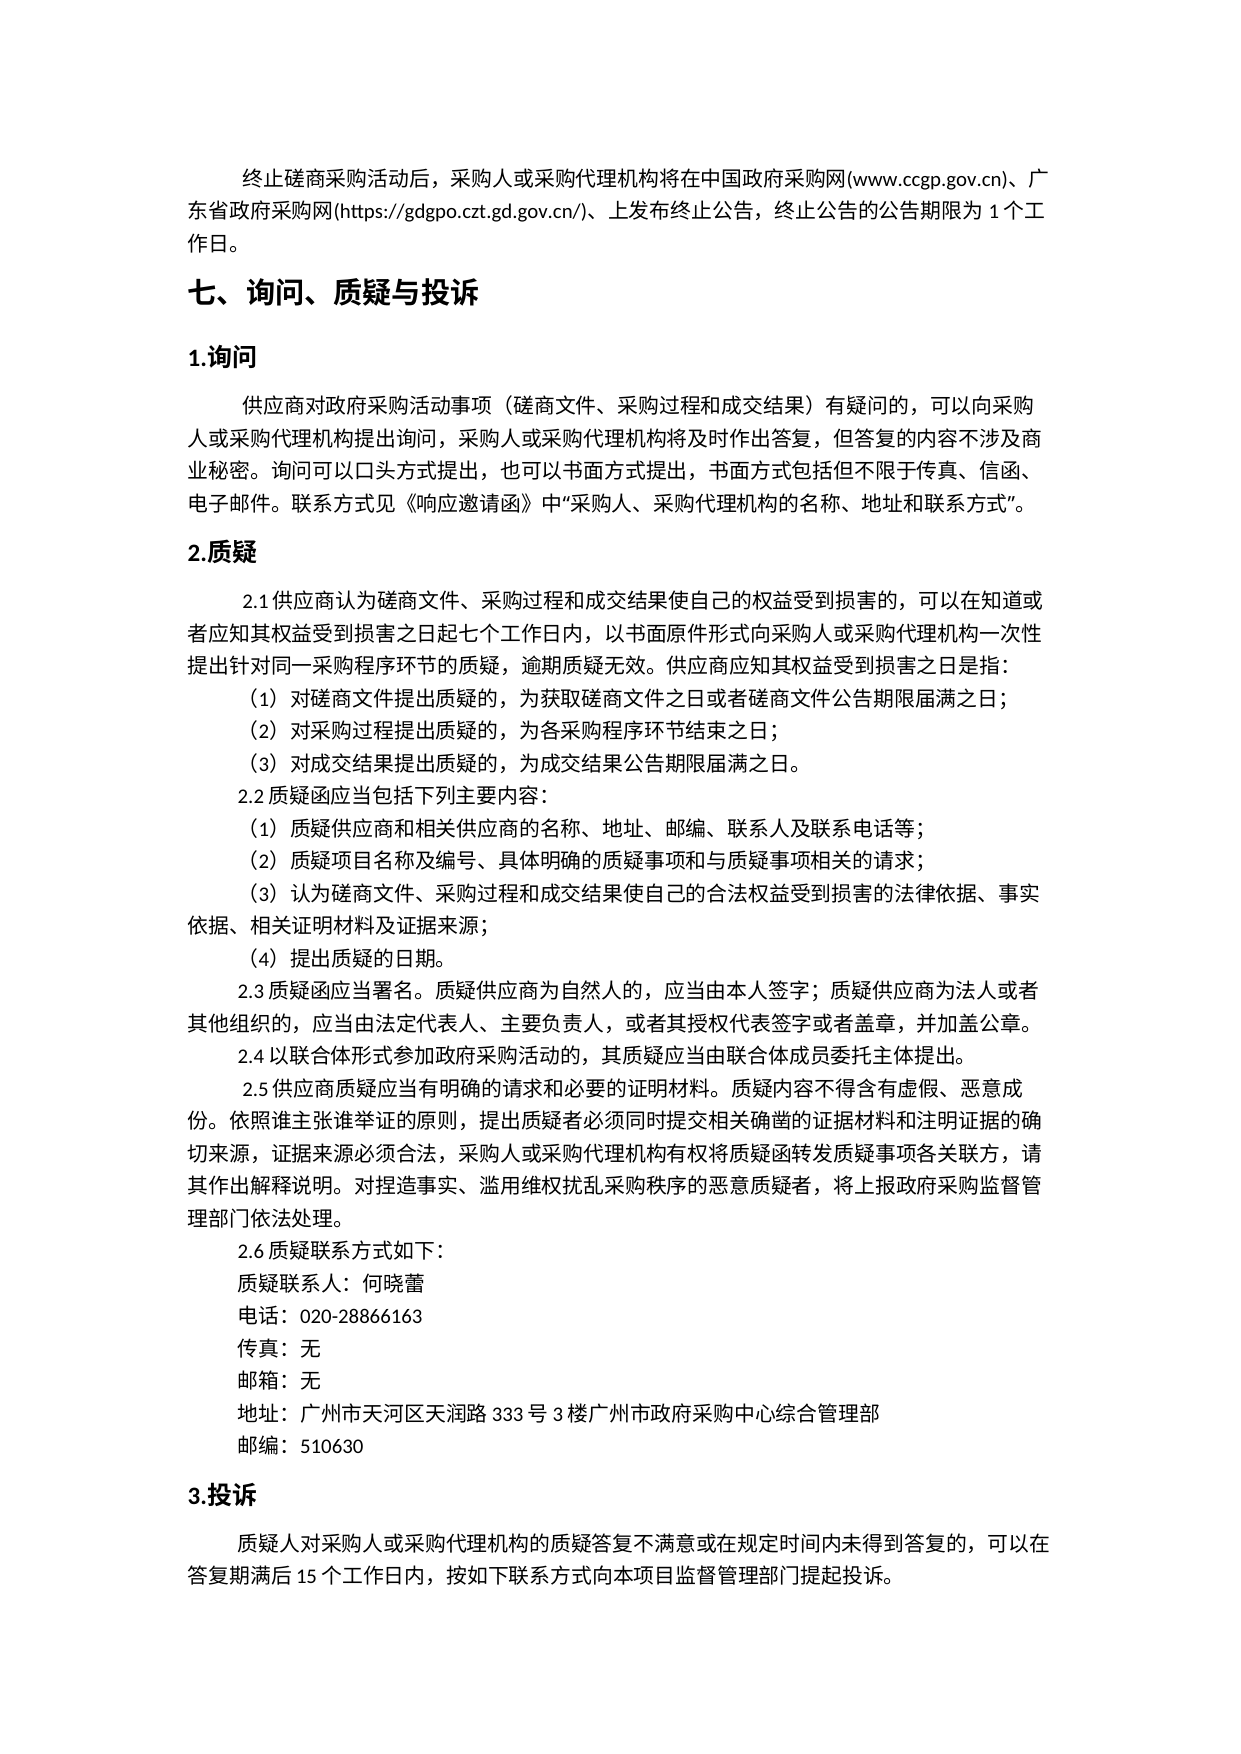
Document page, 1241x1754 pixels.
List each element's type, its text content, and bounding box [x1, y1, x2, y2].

text 供应商对政府采购活动事项（磋商文件、采购过程和成交结果）有疑问的，可以向采购人或采购代理机构提出询问，采购人或采购代理机构将及时作出答复，但答复的内容不涉及商业秘密。询问可以口头方式提出，也可以书面方式提出，书面方式包括但不限于传真、信函、电子邮件。联系方式见《响应邀请函》中“采购人、采购代理机构的名称、地址和联系方式”。 [187, 389, 1053, 519]
text （1）质疑供应商和相关供应商的名称、地址、邮编、联系人及联系电话等； [187, 812, 1053, 844]
text 终止磋商采购活动后，采购人或采购代理机构将在中国政府采购网(www.ccgp.gov.cn)、广东省政府采购网(https://gdgpo.czt.gd.gov.cn/)、上发布终止公告，终止公告的公告期限为 1 个工作日。 [187, 162, 1053, 259]
text 2.3质疑函应当署名。质疑供应商为自然人的，应当由本人签字；质疑供应商为法人或者其他组织的，应当由法定代表人、主要负责人，或者其授权代表签字或者盖章，并加盖公章。 [187, 974, 1053, 1039]
text 2.2质疑函应当包括下列主要内容： [187, 779, 1053, 812]
text 传真：无 [187, 1332, 1053, 1364]
text （2）质疑项目名称及编号、具体明确的质疑事项和与质疑事项相关的请求； [187, 844, 1053, 877]
text 质疑联系人：何晓蕾 [187, 1267, 1053, 1299]
text 七、询问、质疑与投诉 [187, 259, 1053, 324]
text （3）认为磋商文件、采购过程和成交结果使自己的合法权益受到损害的法律依据、事实依据、相关证明材料及证据来源； [187, 877, 1053, 942]
text （1）对磋商文件提出质疑的，为获取磋商文件之日或者磋商文件公告期限届满之日； [187, 682, 1053, 714]
text （3）对成交结果提出质疑的，为成交结果公告期限届满之日。 [187, 747, 1053, 779]
text 电话：020-28866163 [187, 1299, 1053, 1332]
text 3.投诉 [187, 1462, 1053, 1527]
text 邮箱：无 [187, 1364, 1053, 1397]
text （4）提出质疑的日期。 [187, 942, 1053, 974]
text 邮编：510630 [187, 1429, 1053, 1462]
text 质疑人对采购人或采购代理机构的质疑答复不满意或在规定时间内未得到答复的，可以在答复期满后15个工作日内，按如下联系方式向本项目监督管理部门提起投诉。 [187, 1527, 1053, 1592]
text 1.询问 [187, 324, 1053, 389]
text 2.1供应商认为磋商文件、采购过程和成交结果使自己的权益受到损害的，可以在知道或者应知其权益受到损害之日起七个工作日内，以书面原件形式向采购人或采购代理机构一次性提出针对同一采购程序环节的质疑，逾期质疑无效。供应商应知其权益受到损害之日是指： [187, 584, 1053, 682]
text 2.6质疑联系方式如下： [187, 1234, 1053, 1267]
text （2）对采购过程提出质疑的，为各采购程序环节结束之日； [187, 714, 1053, 747]
text 地址：广州市天河区天润路333号3楼广州市政府采购中心综合管理部 [187, 1397, 1053, 1429]
text 2.5供应商质疑应当有明确的请求和必要的证明材料。质疑内容不得含有虚假、恶意成份。依照谁主张谁举证的原则，提出质疑者必须同时提交相关确凿的证据材料和注明证据的确切来源，证据来源必须合法，采购人或采购代理机构有权将质疑函转发质疑事项各关联方，请其作出解释说明。对捏造事实、滥用维权扰乱采购秩序的恶意质疑者，将上报政府采购监督管理部门依法处理。 [187, 1072, 1053, 1234]
text 2.4以联合体形式参加政府采购活动的，其质疑应当由联合体成员委托主体提出。 [187, 1039, 1053, 1072]
text 2.质疑 [187, 519, 1053, 584]
